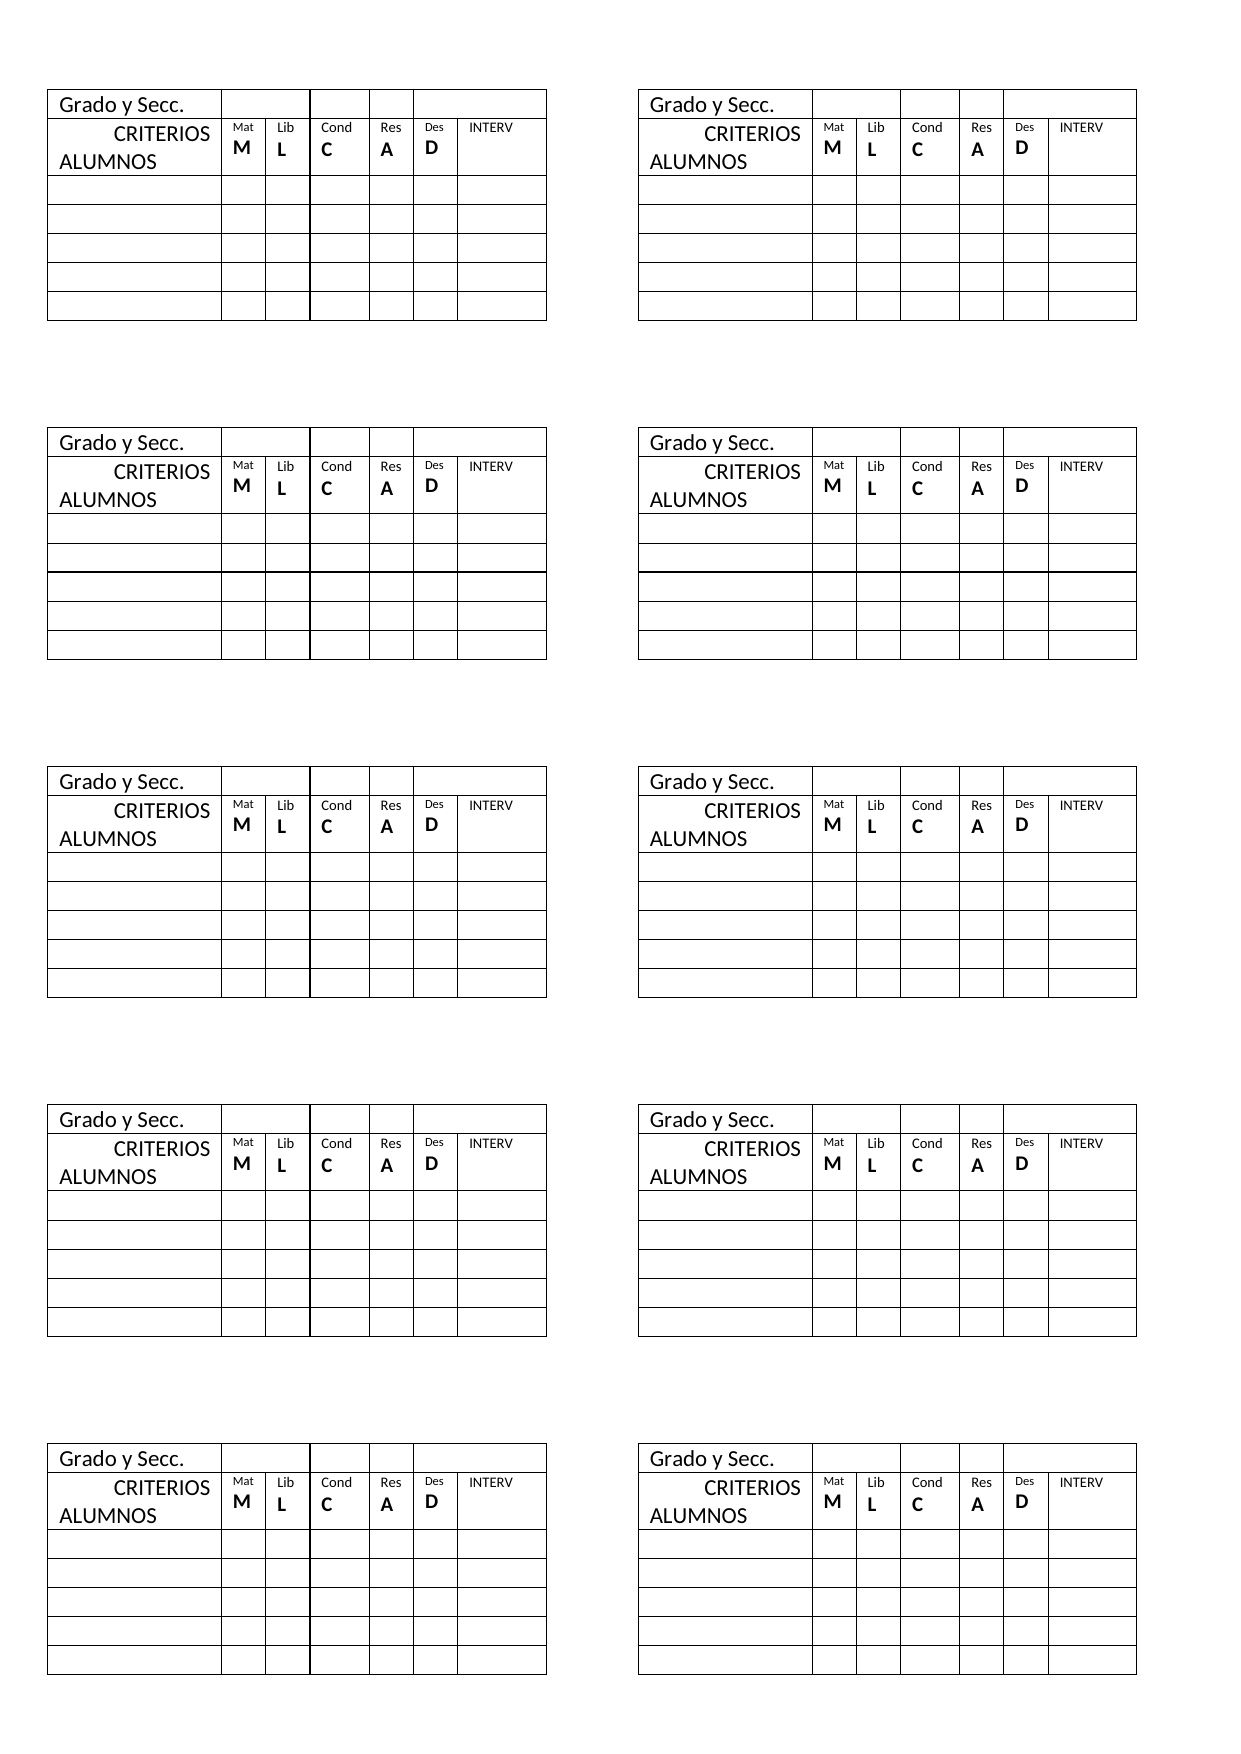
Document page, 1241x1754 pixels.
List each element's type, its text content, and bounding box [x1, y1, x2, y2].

table_cell [370, 292, 413, 320]
table_cell [1004, 853, 1048, 881]
table_cell [48, 1559, 221, 1587]
table_cell [1049, 940, 1136, 968]
table_header [1004, 428, 1136, 456]
table_cell [370, 969, 413, 997]
table_header [370, 428, 413, 456]
table_cell Cond C [901, 119, 959, 175]
table_cell Cond C [901, 457, 959, 513]
table_cell [1049, 1250, 1136, 1278]
table_cell [813, 1588, 856, 1616]
table_header [222, 428, 309, 456]
table_header Grado y Secc. [639, 1105, 812, 1133]
table_cell [311, 234, 369, 262]
table_header [414, 428, 546, 456]
table_cell [311, 573, 369, 601]
table_cell [960, 911, 1003, 939]
table_cell Res A [960, 119, 1003, 175]
table_cell Res A [370, 119, 413, 175]
table_cell Lib L [266, 1473, 309, 1529]
table_cell [813, 911, 856, 939]
table_cell [458, 514, 546, 542]
table_cell [901, 234, 959, 262]
table_cell [48, 176, 221, 204]
table_header Grado y Secc. [48, 90, 221, 118]
table_cell [1049, 1279, 1136, 1307]
table_cell [1049, 1191, 1136, 1219]
table_cell [370, 882, 413, 910]
table_cell [857, 1279, 900, 1307]
table_cell [311, 1588, 369, 1616]
table_cell Cond C [311, 1134, 369, 1190]
table_header [311, 1444, 369, 1472]
table_cell [960, 292, 1003, 320]
table_cell [414, 1530, 457, 1558]
table_cell Des D [1004, 119, 1048, 175]
table_cell Lib L [857, 457, 900, 513]
table_cell Res A [370, 457, 413, 513]
table_cell [639, 1530, 812, 1558]
table_cell [414, 911, 457, 939]
table_header [813, 1444, 900, 1472]
table_cell [639, 1617, 812, 1645]
table_cell INTERV [458, 457, 546, 513]
table_cell [1004, 1250, 1048, 1278]
table_cell [222, 1559, 265, 1587]
table_cell [48, 234, 221, 262]
table_cell [370, 1279, 413, 1307]
table_cell [1049, 1308, 1136, 1336]
table_cell [960, 544, 1003, 571]
table_cell [639, 911, 812, 939]
table_header [901, 1105, 959, 1133]
table_header [414, 767, 546, 795]
table_cell Lib L [266, 1134, 309, 1190]
table_cell [48, 573, 221, 601]
table_cell [414, 1279, 457, 1307]
table_cell [222, 1530, 265, 1558]
table_header [813, 1105, 900, 1133]
table_cell [414, 1559, 457, 1587]
table_cell [266, 1530, 309, 1558]
table_cell Mat M [813, 1473, 856, 1529]
table_cell Cond C [901, 1473, 959, 1529]
table_cell [414, 1191, 457, 1219]
table_cell [639, 1221, 812, 1248]
table_cell [48, 1646, 221, 1674]
table_cell [857, 911, 900, 939]
table_cell [414, 940, 457, 968]
table_cell [857, 1588, 900, 1616]
table_cell [311, 1279, 369, 1307]
table_header Grado y Secc. [48, 1105, 221, 1133]
table_cell [1004, 263, 1048, 291]
table_cell [222, 631, 265, 659]
table_cell [370, 1250, 413, 1278]
table_cell [1049, 631, 1136, 659]
table_cell [901, 1308, 959, 1336]
table_cell [639, 176, 812, 204]
table_cell [222, 1279, 265, 1307]
table_cell [222, 573, 265, 601]
table_cell [639, 1588, 812, 1616]
table_cell [960, 1279, 1003, 1307]
table_cell [960, 573, 1003, 601]
table_cell [1004, 176, 1048, 204]
table_cell [960, 1308, 1003, 1336]
table_cell [266, 1588, 309, 1616]
table_cell [1004, 631, 1048, 659]
table_header [370, 767, 413, 795]
table_cell [48, 1530, 221, 1558]
table_cell [414, 882, 457, 910]
table_cell [48, 631, 221, 659]
table_cell [1004, 882, 1048, 910]
table_cell [370, 853, 413, 881]
table_cell [813, 205, 856, 233]
table_cell [458, 1646, 546, 1674]
table_cell [901, 1250, 959, 1278]
table_cell CRITERIOS ALUMNOS [639, 1473, 812, 1529]
table_cell [1004, 544, 1048, 571]
table_cell [857, 1308, 900, 1336]
table_cell [639, 1308, 812, 1336]
table_cell [370, 1646, 413, 1674]
table_cell [1004, 911, 1048, 939]
table_cell [370, 1588, 413, 1616]
table_cell Mat M [222, 457, 265, 513]
table_cell Des D [414, 796, 457, 852]
table_header [370, 90, 413, 118]
table_cell Des D [414, 119, 457, 175]
table_cell [414, 1617, 457, 1645]
table_cell [639, 1559, 812, 1587]
table_cell [48, 602, 221, 629]
table_cell Lib L [266, 457, 309, 513]
table_cell [639, 1646, 812, 1674]
table_cell [222, 1250, 265, 1278]
table_cell CRITERIOS ALUMNOS [48, 119, 221, 175]
table_cell [458, 205, 546, 233]
table_cell INTERV [458, 796, 546, 852]
table_cell [458, 1530, 546, 1558]
table_cell [48, 1250, 221, 1278]
table_cell [813, 1617, 856, 1645]
table_cell [960, 1559, 1003, 1587]
table_header [222, 90, 309, 118]
table_cell Mat M [813, 1134, 856, 1190]
table_cell [266, 205, 309, 233]
table_cell [857, 205, 900, 233]
table_cell [222, 234, 265, 262]
table_cell [48, 969, 221, 997]
table_cell [48, 514, 221, 542]
table_cell [48, 1617, 221, 1645]
table_header Grado y Secc. [48, 428, 221, 456]
table_cell [266, 1221, 309, 1248]
table_cell [266, 263, 309, 291]
table_cell [458, 1279, 546, 1307]
table_cell [1004, 205, 1048, 233]
table_cell [857, 969, 900, 997]
table_cell [266, 853, 309, 881]
table_cell [370, 911, 413, 939]
table_cell [311, 602, 369, 629]
table_cell [48, 263, 221, 291]
table_cell [639, 514, 812, 542]
table_cell [857, 1646, 900, 1674]
table_cell [266, 1617, 309, 1645]
table_cell [311, 853, 369, 881]
table_cell Mat M [813, 457, 856, 513]
table_cell [813, 544, 856, 571]
table_cell INTERV [1049, 796, 1136, 852]
table_cell CRITERIOS ALUMNOS [639, 796, 812, 852]
table_cell [639, 969, 812, 997]
table_cell Lib L [266, 796, 309, 852]
table_cell [813, 90, 900, 118]
table_header [311, 90, 369, 118]
table_cell [813, 1646, 856, 1674]
table_cell [458, 234, 546, 262]
table_cell [48, 1588, 221, 1616]
table_cell [370, 234, 413, 262]
table_cell [48, 1308, 221, 1336]
table_cell [458, 176, 546, 204]
table_cell [266, 940, 309, 968]
table_cell [901, 1279, 959, 1307]
table_cell [901, 631, 959, 659]
table_cell [960, 176, 1003, 204]
table_header [813, 767, 900, 795]
table_header [414, 90, 546, 118]
table_cell Cond C [311, 457, 369, 513]
table_header [370, 1105, 413, 1133]
table_header [1004, 1105, 1136, 1133]
table_cell [901, 1617, 959, 1645]
table_cell [370, 263, 413, 291]
table_cell [1004, 969, 1048, 997]
table_cell [414, 631, 457, 659]
table_cell [857, 602, 900, 629]
table_cell [370, 1617, 413, 1645]
table_cell Lib L [857, 1473, 900, 1529]
table_cell [414, 1588, 457, 1616]
table_cell Cond C [901, 796, 959, 852]
table_cell [370, 544, 413, 571]
table_cell [960, 1250, 1003, 1278]
table_cell [857, 263, 900, 291]
table_cell [813, 853, 856, 881]
table_cell CRITERIOS ALUMNOS [48, 1134, 221, 1190]
table_cell [1004, 234, 1048, 262]
table_cell INTERV [1049, 119, 1136, 175]
table_cell [311, 940, 369, 968]
table_cell [370, 176, 413, 204]
table_cell [222, 1617, 265, 1645]
table_cell [639, 853, 812, 881]
table_cell [1049, 853, 1136, 881]
table_cell [222, 1588, 265, 1616]
table_cell [1004, 1191, 1048, 1219]
table_cell [813, 1308, 856, 1336]
table_header [960, 1105, 1003, 1133]
table_cell [960, 1588, 1003, 1616]
table_cell [266, 1250, 309, 1278]
table_cell [266, 1279, 309, 1307]
table_cell [901, 90, 959, 118]
table_cell [960, 263, 1003, 291]
table_cell [414, 1646, 457, 1674]
table_cell [458, 263, 546, 291]
table_cell [311, 263, 369, 291]
table_cell [222, 1191, 265, 1219]
table_cell [901, 940, 959, 968]
table_cell [857, 544, 900, 571]
table_cell [960, 205, 1003, 233]
table_cell Mat M [222, 1134, 265, 1190]
table_cell [311, 911, 369, 939]
table_cell [370, 1308, 413, 1336]
table_cell [414, 1250, 457, 1278]
table_cell [857, 1250, 900, 1278]
table_cell [414, 263, 457, 291]
table_cell [813, 1279, 856, 1307]
table_cell [813, 1221, 856, 1248]
table_cell [901, 1530, 959, 1558]
table_header [960, 1444, 1003, 1472]
table_header [311, 1105, 369, 1133]
table_cell [1004, 514, 1048, 542]
table_cell [1049, 882, 1136, 910]
table_header [1004, 767, 1136, 795]
table_cell [458, 1617, 546, 1645]
table_cell [639, 631, 812, 659]
table_cell [857, 292, 900, 320]
table_cell [266, 234, 309, 262]
table_cell Cond C [311, 119, 369, 175]
table_cell [370, 205, 413, 233]
table_cell [1049, 263, 1136, 291]
table_cell [1049, 205, 1136, 233]
table_cell [266, 544, 309, 571]
table_header [901, 767, 959, 795]
table_cell [960, 969, 1003, 997]
table_cell [311, 1646, 369, 1674]
table_cell [1004, 1646, 1048, 1674]
table_cell [1049, 602, 1136, 629]
table_header [222, 767, 309, 795]
table_cell [311, 205, 369, 233]
table_cell [414, 853, 457, 881]
table_cell [639, 205, 812, 233]
table_cell [1049, 234, 1136, 262]
table_cell [370, 1191, 413, 1219]
table_cell [901, 602, 959, 629]
table_cell [414, 602, 457, 629]
table_cell [458, 940, 546, 968]
table_cell [639, 1250, 812, 1278]
table_cell CRITERIOS ALUMNOS [639, 457, 812, 513]
table_cell INTERV [458, 119, 546, 175]
table_cell [266, 1559, 309, 1587]
table_cell [960, 90, 1003, 118]
table_cell [960, 234, 1003, 262]
table_cell [266, 631, 309, 659]
table_cell [857, 1559, 900, 1587]
table_cell [311, 1530, 369, 1558]
table_cell Des D [1004, 1473, 1048, 1529]
table_cell [813, 1191, 856, 1219]
table_cell [458, 1221, 546, 1248]
table_cell [1004, 940, 1048, 968]
table_cell [960, 1191, 1003, 1219]
table_cell [414, 969, 457, 997]
table_cell [311, 969, 369, 997]
table_cell [901, 514, 959, 542]
table_header Grado y Secc. [639, 428, 812, 456]
table_cell [1049, 573, 1136, 601]
table_cell [901, 544, 959, 571]
table_cell [901, 573, 959, 601]
table_cell [458, 631, 546, 659]
table_cell [458, 602, 546, 629]
table_cell [458, 1250, 546, 1278]
table_cell [857, 882, 900, 910]
table_cell [813, 176, 856, 204]
table_cell [48, 1191, 221, 1219]
table_cell [458, 1559, 546, 1587]
table_cell [813, 631, 856, 659]
table_cell Res A [370, 796, 413, 852]
table_cell [1004, 1308, 1048, 1336]
table_header [222, 1105, 309, 1133]
table_header [901, 428, 959, 456]
table_header [414, 1444, 546, 1472]
table_cell [458, 882, 546, 910]
table_cell [222, 263, 265, 291]
table_cell [266, 176, 309, 204]
table_cell [901, 1588, 959, 1616]
table_cell [458, 292, 546, 320]
table_cell [414, 292, 457, 320]
table_cell [960, 882, 1003, 910]
table_cell [857, 573, 900, 601]
table_cell [960, 940, 1003, 968]
table_cell [222, 176, 265, 204]
table_cell [1049, 1588, 1136, 1616]
table_cell Res A [370, 1134, 413, 1190]
table_cell Lib L [857, 119, 900, 175]
table_cell [370, 631, 413, 659]
table_cell [48, 292, 221, 320]
table_cell [458, 544, 546, 571]
table_cell [222, 1646, 265, 1674]
table_cell [266, 514, 309, 542]
table_header [311, 767, 369, 795]
table_header Grado y Secc. [639, 767, 812, 795]
table_cell [414, 573, 457, 601]
table_cell [414, 1221, 457, 1248]
table_cell INTERV [1049, 457, 1136, 513]
table_cell [311, 882, 369, 910]
table_cell [1049, 176, 1136, 204]
table_cell [458, 573, 546, 601]
table_cell [222, 911, 265, 939]
table_cell Cond C [311, 1473, 369, 1529]
table_cell [960, 853, 1003, 881]
table_cell [222, 1308, 265, 1336]
table_cell [813, 969, 856, 997]
table_cell [901, 911, 959, 939]
table_cell [48, 882, 221, 910]
table_cell [311, 1617, 369, 1645]
table_cell Res A [960, 457, 1003, 513]
table_cell [857, 1530, 900, 1558]
table_cell [639, 544, 812, 571]
table_header [370, 1444, 413, 1472]
table_cell Grado y Secc. [639, 90, 812, 118]
table_cell [1049, 514, 1136, 542]
table_cell [222, 853, 265, 881]
table_cell [222, 205, 265, 233]
table_cell [311, 292, 369, 320]
table_cell [813, 882, 856, 910]
table_cell [639, 263, 812, 291]
table_header [813, 428, 900, 456]
table_cell INTERV [1049, 1473, 1136, 1529]
table_cell [1004, 1559, 1048, 1587]
table_cell [222, 544, 265, 571]
table_cell [370, 573, 413, 601]
table_cell [222, 292, 265, 320]
table_cell [266, 911, 309, 939]
table_cell [901, 176, 959, 204]
table_cell [48, 205, 221, 233]
table_cell [639, 940, 812, 968]
table_cell [960, 631, 1003, 659]
table_cell [48, 940, 221, 968]
table_cell [1049, 1559, 1136, 1587]
table_cell [857, 1617, 900, 1645]
table_cell Mat M [222, 119, 265, 175]
table_cell [960, 514, 1003, 542]
table_header [901, 1444, 959, 1472]
table_cell Mat M [222, 796, 265, 852]
table_cell CRITERIOS ALUMNOS [48, 457, 221, 513]
table_header [311, 428, 369, 456]
table_cell [857, 514, 900, 542]
table_header Grado y Secc. [48, 1444, 221, 1472]
table_cell [901, 882, 959, 910]
table_header [960, 767, 1003, 795]
table_cell Mat M [813, 796, 856, 852]
table_cell INTERV [458, 1473, 546, 1529]
table_cell [458, 1191, 546, 1219]
table_cell [266, 1646, 309, 1674]
table_header [1004, 1444, 1136, 1472]
table_cell [370, 1530, 413, 1558]
table_cell CRITERIOS ALUMNOS [639, 1134, 812, 1190]
table_cell Res A [960, 1473, 1003, 1529]
table_cell [311, 544, 369, 571]
table_cell Lib L [857, 1134, 900, 1190]
table_cell Des D [1004, 457, 1048, 513]
table_cell [266, 969, 309, 997]
table_cell Res A [960, 796, 1003, 852]
table_cell [370, 602, 413, 629]
table_cell [639, 602, 812, 629]
table_cell [48, 853, 221, 881]
table_cell [266, 882, 309, 910]
table_header Grado y Secc. [48, 767, 221, 795]
table_cell Lib L [857, 796, 900, 852]
table_cell [311, 1191, 369, 1219]
table_cell Cond C [901, 1134, 959, 1190]
table_cell [414, 234, 457, 262]
table_cell CRITERIOS ALUMNOS [48, 1473, 221, 1529]
table_cell Des D [414, 1134, 457, 1190]
table_cell [311, 514, 369, 542]
table_cell [813, 1559, 856, 1587]
table_cell [458, 969, 546, 997]
table_cell [960, 1221, 1003, 1248]
table_cell [370, 1559, 413, 1587]
table_cell [266, 602, 309, 629]
table_cell Mat M [813, 119, 856, 175]
table_cell [813, 573, 856, 601]
table_cell CRITERIOS ALUMNOS [48, 796, 221, 852]
table_cell [813, 1530, 856, 1558]
table_cell [1004, 90, 1136, 118]
table_cell [960, 1617, 1003, 1645]
table_cell Lib L [266, 119, 309, 175]
table_cell [857, 853, 900, 881]
table_cell [48, 1221, 221, 1248]
table_cell [639, 292, 812, 320]
table_cell [222, 1221, 265, 1248]
table_cell CRITERIOS ALUMNOS [639, 119, 812, 175]
table_cell [311, 1221, 369, 1248]
table_cell Res A [960, 1134, 1003, 1190]
table_cell [857, 940, 900, 968]
table_cell [458, 1588, 546, 1616]
table_cell [639, 234, 812, 262]
table_cell [639, 882, 812, 910]
table_cell [311, 1250, 369, 1278]
table_cell [857, 1221, 900, 1248]
table_cell [901, 853, 959, 881]
table_cell [960, 602, 1003, 629]
table_cell [1004, 1588, 1048, 1616]
table_cell [1004, 602, 1048, 629]
table_cell [222, 969, 265, 997]
table_cell [1004, 573, 1048, 601]
table_header Grado y Secc. [639, 1444, 812, 1472]
table_cell [813, 940, 856, 968]
table_cell [1049, 969, 1136, 997]
table_cell [1049, 1221, 1136, 1248]
table_cell [311, 176, 369, 204]
table_cell [414, 514, 457, 542]
table_cell [901, 263, 959, 291]
table_cell INTERV [1049, 1134, 1136, 1190]
table_cell [1004, 1279, 1048, 1307]
table_cell [1004, 1530, 1048, 1558]
table_cell [901, 1221, 959, 1248]
table_cell [458, 911, 546, 939]
table_cell [901, 292, 959, 320]
table_header [222, 1444, 309, 1472]
table_cell [813, 263, 856, 291]
table_cell [813, 602, 856, 629]
table_cell [857, 631, 900, 659]
table_cell [370, 1221, 413, 1248]
table_cell [857, 1191, 900, 1219]
table_cell [901, 1559, 959, 1587]
table_cell [857, 234, 900, 262]
table_header [414, 1105, 546, 1133]
table_header [960, 428, 1003, 456]
table_cell [266, 1308, 309, 1336]
table_cell Des D [1004, 1134, 1048, 1190]
table_cell [639, 573, 812, 601]
table_cell [414, 176, 457, 204]
table_cell [1049, 544, 1136, 571]
table_cell [1049, 911, 1136, 939]
table_cell [1049, 1617, 1136, 1645]
table_cell [222, 602, 265, 629]
table_cell [1004, 1221, 1048, 1248]
table_cell [370, 514, 413, 542]
table_cell [960, 1646, 1003, 1674]
table_cell Cond C [311, 796, 369, 852]
table_cell [266, 1191, 309, 1219]
table_cell Res A [370, 1473, 413, 1529]
table_cell [222, 882, 265, 910]
table_cell [857, 176, 900, 204]
table_cell [222, 514, 265, 542]
table_cell [1049, 292, 1136, 320]
table_cell [813, 1250, 856, 1278]
table_cell [813, 292, 856, 320]
table_cell [639, 1191, 812, 1219]
table_cell [901, 1191, 959, 1219]
table_cell [901, 205, 959, 233]
table_cell [458, 1308, 546, 1336]
table_cell Des D [414, 457, 457, 513]
table_cell [901, 1646, 959, 1674]
table_cell [266, 292, 309, 320]
table_cell Des D [414, 1473, 457, 1529]
table_cell Mat M [222, 1473, 265, 1529]
table_cell [266, 573, 309, 601]
table_cell [48, 1279, 221, 1307]
table_cell [960, 1530, 1003, 1558]
table_cell [1049, 1646, 1136, 1674]
table_cell [222, 940, 265, 968]
table_cell [813, 234, 856, 262]
table_cell [414, 1308, 457, 1336]
table_cell [639, 1279, 812, 1307]
table_cell [1004, 292, 1048, 320]
table_cell [1049, 1530, 1136, 1558]
table_cell [311, 1308, 369, 1336]
table_cell [901, 969, 959, 997]
table_cell [1004, 1617, 1048, 1645]
table_cell [370, 940, 413, 968]
table_cell [48, 911, 221, 939]
table_cell [48, 544, 221, 571]
table_cell [311, 1559, 369, 1587]
table_cell [458, 853, 546, 881]
table_cell Des D [1004, 796, 1048, 852]
table_cell [813, 514, 856, 542]
table_cell INTERV [458, 1134, 546, 1190]
table_cell [414, 544, 457, 571]
table_cell [414, 205, 457, 233]
table_cell [311, 631, 369, 659]
